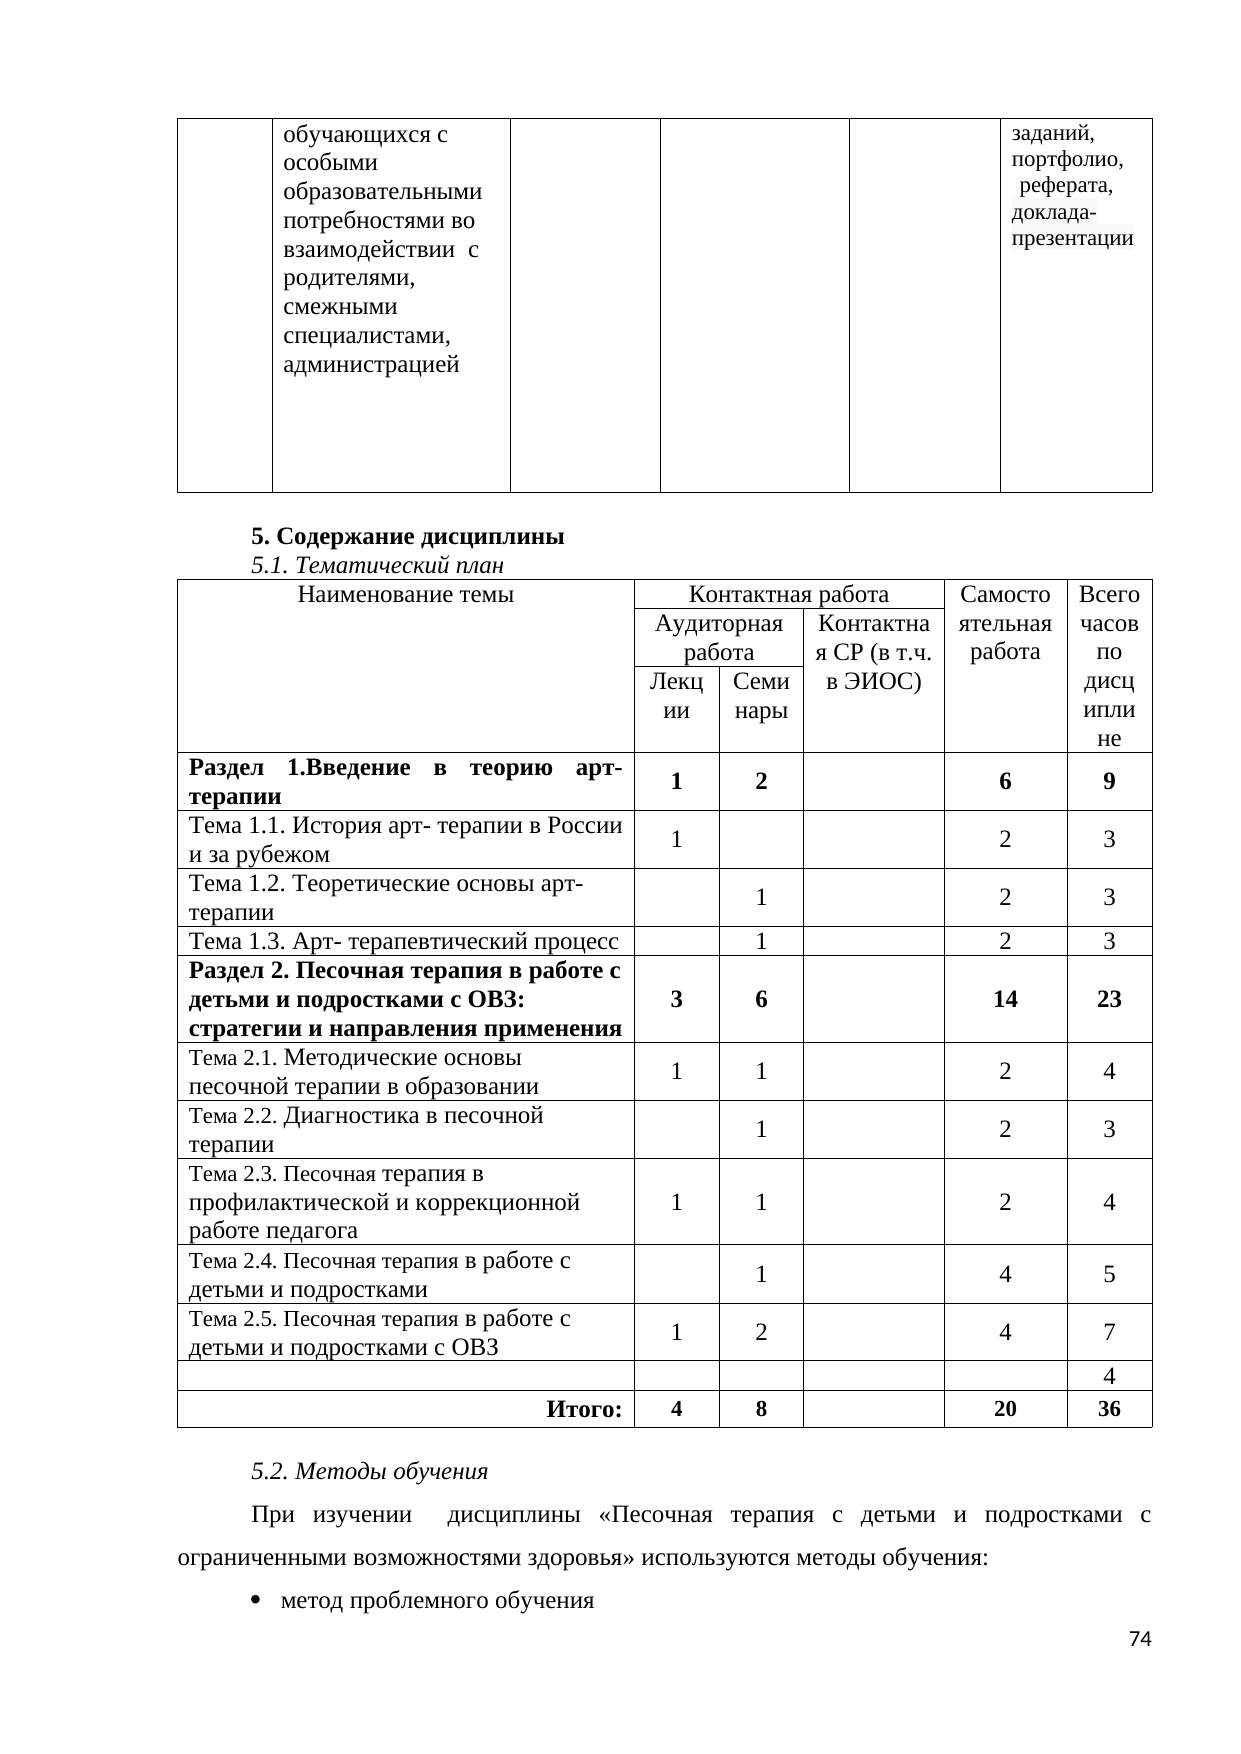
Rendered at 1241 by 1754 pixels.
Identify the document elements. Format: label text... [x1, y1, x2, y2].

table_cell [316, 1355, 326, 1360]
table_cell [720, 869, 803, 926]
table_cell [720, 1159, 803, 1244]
list метод проблемного обучения [177, 1586, 1152, 1614]
text 5.2. Методы обучения [177, 1456, 1152, 1485]
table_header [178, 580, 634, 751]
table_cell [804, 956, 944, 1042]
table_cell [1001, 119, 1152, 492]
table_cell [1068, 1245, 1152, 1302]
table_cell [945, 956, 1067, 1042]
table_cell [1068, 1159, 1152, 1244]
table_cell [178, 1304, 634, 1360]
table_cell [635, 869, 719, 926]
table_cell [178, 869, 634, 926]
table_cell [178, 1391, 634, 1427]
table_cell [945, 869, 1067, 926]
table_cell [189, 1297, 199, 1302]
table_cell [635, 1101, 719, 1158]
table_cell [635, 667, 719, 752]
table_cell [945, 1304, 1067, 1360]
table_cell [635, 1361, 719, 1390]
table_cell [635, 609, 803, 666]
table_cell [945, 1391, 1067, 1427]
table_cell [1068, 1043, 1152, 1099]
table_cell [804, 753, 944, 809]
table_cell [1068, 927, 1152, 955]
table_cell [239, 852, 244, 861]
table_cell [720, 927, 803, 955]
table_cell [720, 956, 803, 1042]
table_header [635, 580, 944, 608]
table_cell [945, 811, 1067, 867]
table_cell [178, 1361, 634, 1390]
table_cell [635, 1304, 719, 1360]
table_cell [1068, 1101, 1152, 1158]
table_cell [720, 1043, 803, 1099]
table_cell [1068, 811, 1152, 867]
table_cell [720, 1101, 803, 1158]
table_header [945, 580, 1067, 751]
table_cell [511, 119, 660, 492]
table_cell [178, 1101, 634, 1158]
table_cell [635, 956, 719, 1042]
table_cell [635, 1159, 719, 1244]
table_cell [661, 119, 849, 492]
text 5.1. Тематический план [177, 550, 1152, 578]
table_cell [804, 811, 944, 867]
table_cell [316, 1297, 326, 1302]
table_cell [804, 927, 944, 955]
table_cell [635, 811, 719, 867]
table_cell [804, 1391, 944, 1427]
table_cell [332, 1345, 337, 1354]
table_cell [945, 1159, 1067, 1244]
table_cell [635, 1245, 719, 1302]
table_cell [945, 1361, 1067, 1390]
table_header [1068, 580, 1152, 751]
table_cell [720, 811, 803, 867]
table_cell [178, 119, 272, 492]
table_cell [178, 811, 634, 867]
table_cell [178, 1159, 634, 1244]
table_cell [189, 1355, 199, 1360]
text При изучении дисциплины «Песочная терапия с детьми и подростками с ограниченными возможностями здоровья» используются методы обучения: [177, 1499, 1152, 1571]
text 5. Содержание дисциплины [177, 521, 1152, 550]
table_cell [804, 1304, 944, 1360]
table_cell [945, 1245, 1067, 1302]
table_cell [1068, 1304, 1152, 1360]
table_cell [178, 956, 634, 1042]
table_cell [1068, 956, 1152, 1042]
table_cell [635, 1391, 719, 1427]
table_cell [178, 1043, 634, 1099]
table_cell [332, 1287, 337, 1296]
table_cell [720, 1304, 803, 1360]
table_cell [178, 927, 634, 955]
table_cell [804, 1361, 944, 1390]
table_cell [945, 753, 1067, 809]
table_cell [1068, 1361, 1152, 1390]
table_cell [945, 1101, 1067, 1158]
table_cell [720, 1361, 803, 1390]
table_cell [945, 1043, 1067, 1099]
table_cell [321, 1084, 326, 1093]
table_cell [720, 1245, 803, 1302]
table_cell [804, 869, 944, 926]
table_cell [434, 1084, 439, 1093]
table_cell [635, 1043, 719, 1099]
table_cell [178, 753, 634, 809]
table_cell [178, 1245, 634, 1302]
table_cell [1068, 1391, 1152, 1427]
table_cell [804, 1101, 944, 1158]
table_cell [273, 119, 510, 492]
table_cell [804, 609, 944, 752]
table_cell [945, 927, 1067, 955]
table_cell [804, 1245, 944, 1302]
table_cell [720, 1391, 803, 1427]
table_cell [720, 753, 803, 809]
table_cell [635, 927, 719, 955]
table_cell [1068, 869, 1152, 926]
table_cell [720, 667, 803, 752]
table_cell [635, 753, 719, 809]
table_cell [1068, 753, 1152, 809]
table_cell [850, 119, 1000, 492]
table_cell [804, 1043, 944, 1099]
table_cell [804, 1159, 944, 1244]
